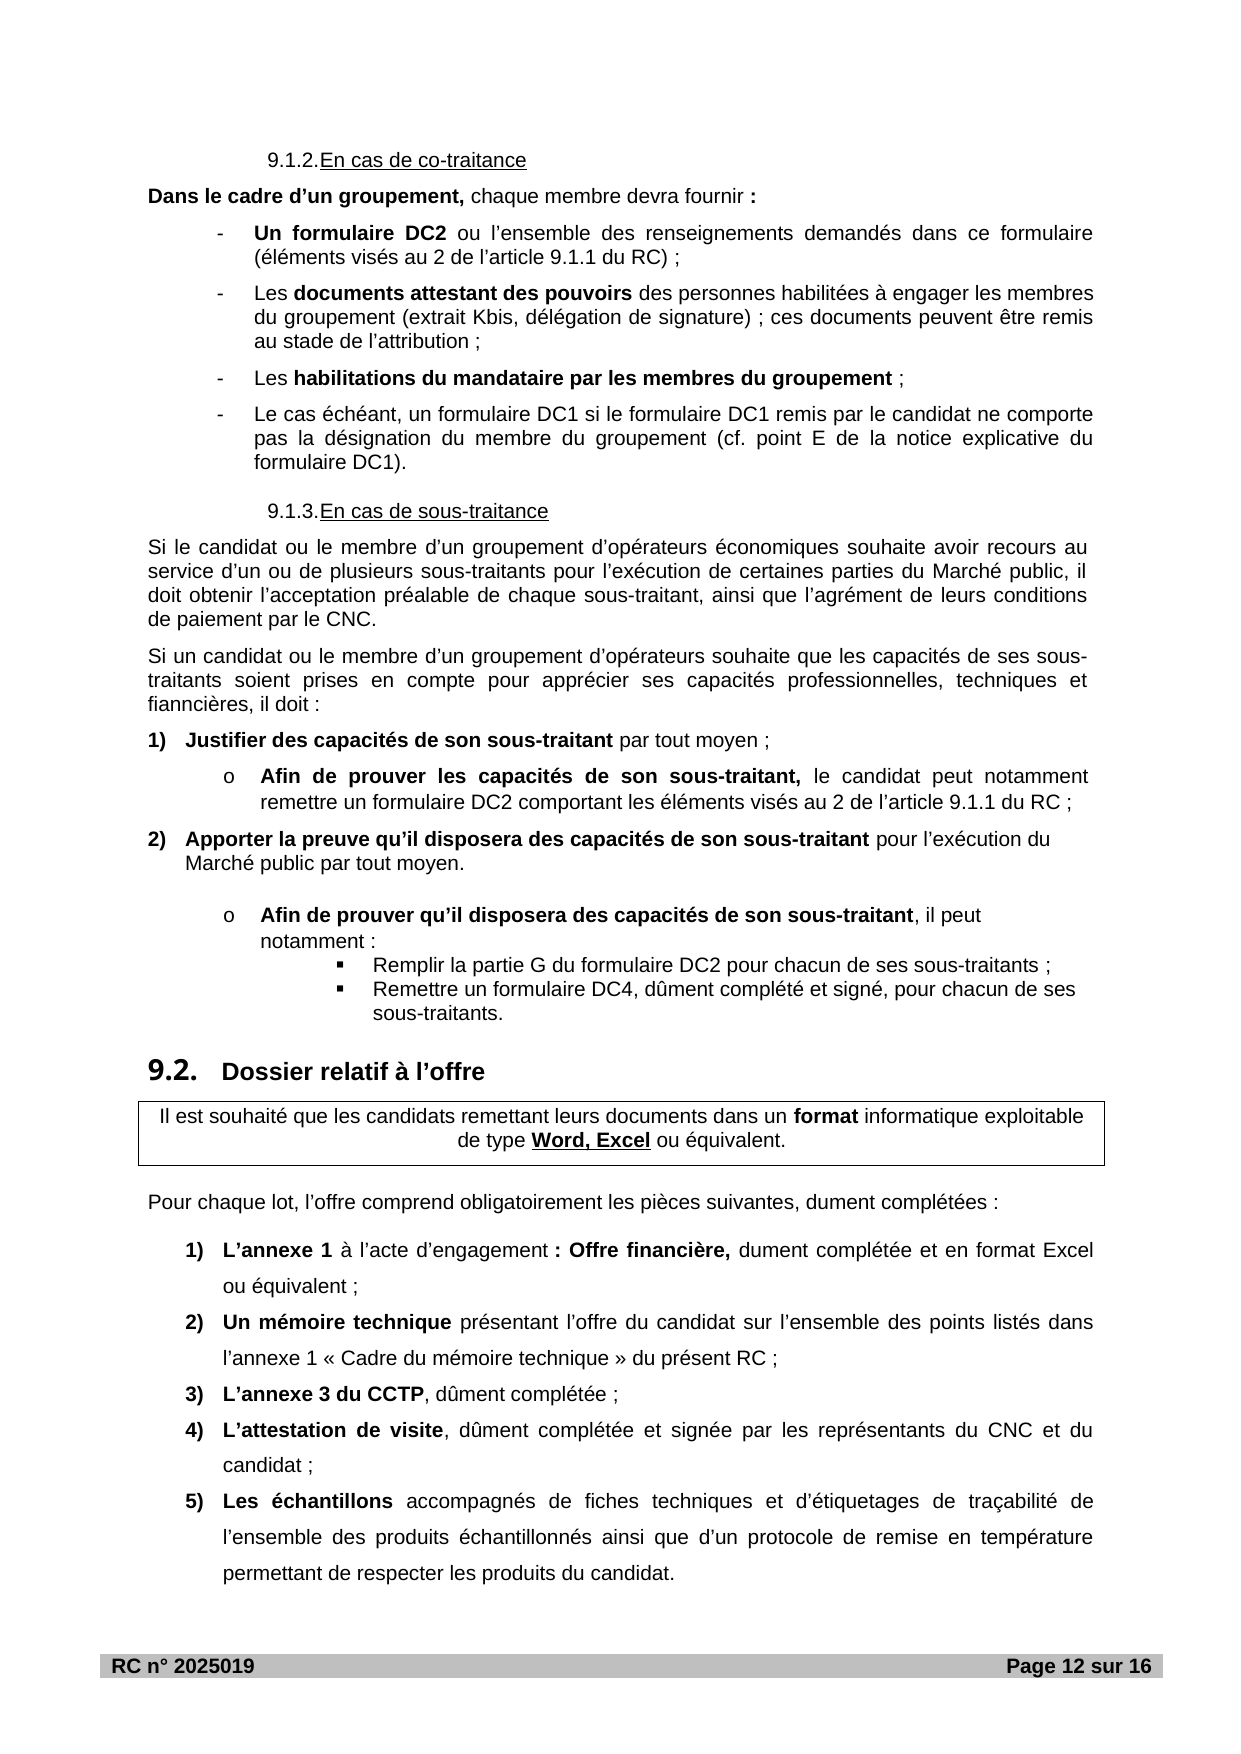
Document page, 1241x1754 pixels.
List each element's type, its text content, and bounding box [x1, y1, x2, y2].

list Un mémoire technique présentant l’offre du candidat sur l’ensemble des points listés dans l’annexe 1 « Cadre du mémoire technique » du présent RC ; [185, 1309, 1094, 1369]
list Afin de prouver les capacités de son sous-traitant, le candidat peut notamment remettre un formulaire DC2 comportant les éléments visés au 2 de l’article 9.1.1 du RC ; [223, 764, 1088, 814]
text Si le candidat ou le membre d’un groupement d’opérateurs économiques souhaite avoir recours au service d’un ou de plusieurs sous-traitants pour l’exécution de certaines parties du Marché public, il doit obtenir l’acceptation préalable de chaque sous-traitant, ainsi que l’agrément de leurs conditions de paiement par le CNC. [148, 535, 1088, 631]
list Afin de prouver qu’il disposera des capacités de son sous-traitant, il peut notamment : [223, 903, 1093, 953]
list En cas de co-traitance [267, 148, 1093, 172]
text Pour chaque lot, l’offre comprend obligatoirement les pièces suivantes, dument complétées : [148, 1190, 1094, 1214]
list L’annexe 1 à l’acte d’engagement : Offre financière, dument complétée et en format Excel ou équivalent ; [185, 1238, 1094, 1298]
list Les échantillons accompagnés de fiches techniques et d’étiquetages de traçabilité de l’ensemble des produits échantillonnés ainsi que d’un protocole de remise en température permettant de respecter les produits du candidat. [185, 1489, 1094, 1585]
list L’attestation de visite, dûment complétée et signée par les représentants du CNC et du candidat ; [185, 1417, 1094, 1477]
subtitle Dossier relatif à l’offre [148, 1049, 1093, 1089]
text Si un candidat ou le membre d’un groupement d’opérateurs souhaite que les capacités de ses sous- traitants soient prises en compte pour apprécier ses capacités professionnelles, techniques et fianncières, il doit : [148, 643, 1088, 715]
list En cas de sous-traitance [267, 499, 1093, 523]
list Le cas échéant, un formulaire DC1 si le formulaire DC1 remis par le candidat ne comporte pas la désignation du membre du groupement (cf. point E de la notice explicative du formulaire DC1). [217, 402, 1094, 474]
list Apporter la preuve qu’il disposera des capacités de son sous-traitant pour l’exécution du Marché public par tout moyen. [148, 827, 1088, 874]
list Remettre un formulaire DC4, dûment complété et signé, pour chacun de ses sous-traitants. [335, 977, 1093, 1025]
text Il est souhaité que les candidats remettant leurs documents dans un format informatique exploitable de type Word, Excel ou équivalent. [139, 1102, 1104, 1165]
list Les habilitations du mandataire par les membres du groupement ; [217, 365, 1094, 389]
list Remplir la partie G du formulaire DC2 pour chacun de ses sous-traitants ; [335, 953, 1093, 977]
list Justifier des capacités de son sous-traitant par tout moyen ; [148, 728, 1088, 752]
list L’annexe 3 du CCTP, dûment complétée ; [185, 1381, 1094, 1405]
text Dans le cadre d’un groupement, chaque membre devra fournir : [148, 184, 1088, 208]
list Les documents attestant des pouvoirs des personnes habilitées à engager les membres du groupement (extrait Kbis, délégation de signature) ; ces documents peuvent être remis au stade de l’attribution ; [217, 281, 1094, 353]
list Un formulaire DC2 ou l’ensemble des renseignements demandés dans ce formulaire (éléments visés au 2 de l’article 9.1.1 du RC) ; [217, 221, 1094, 268]
